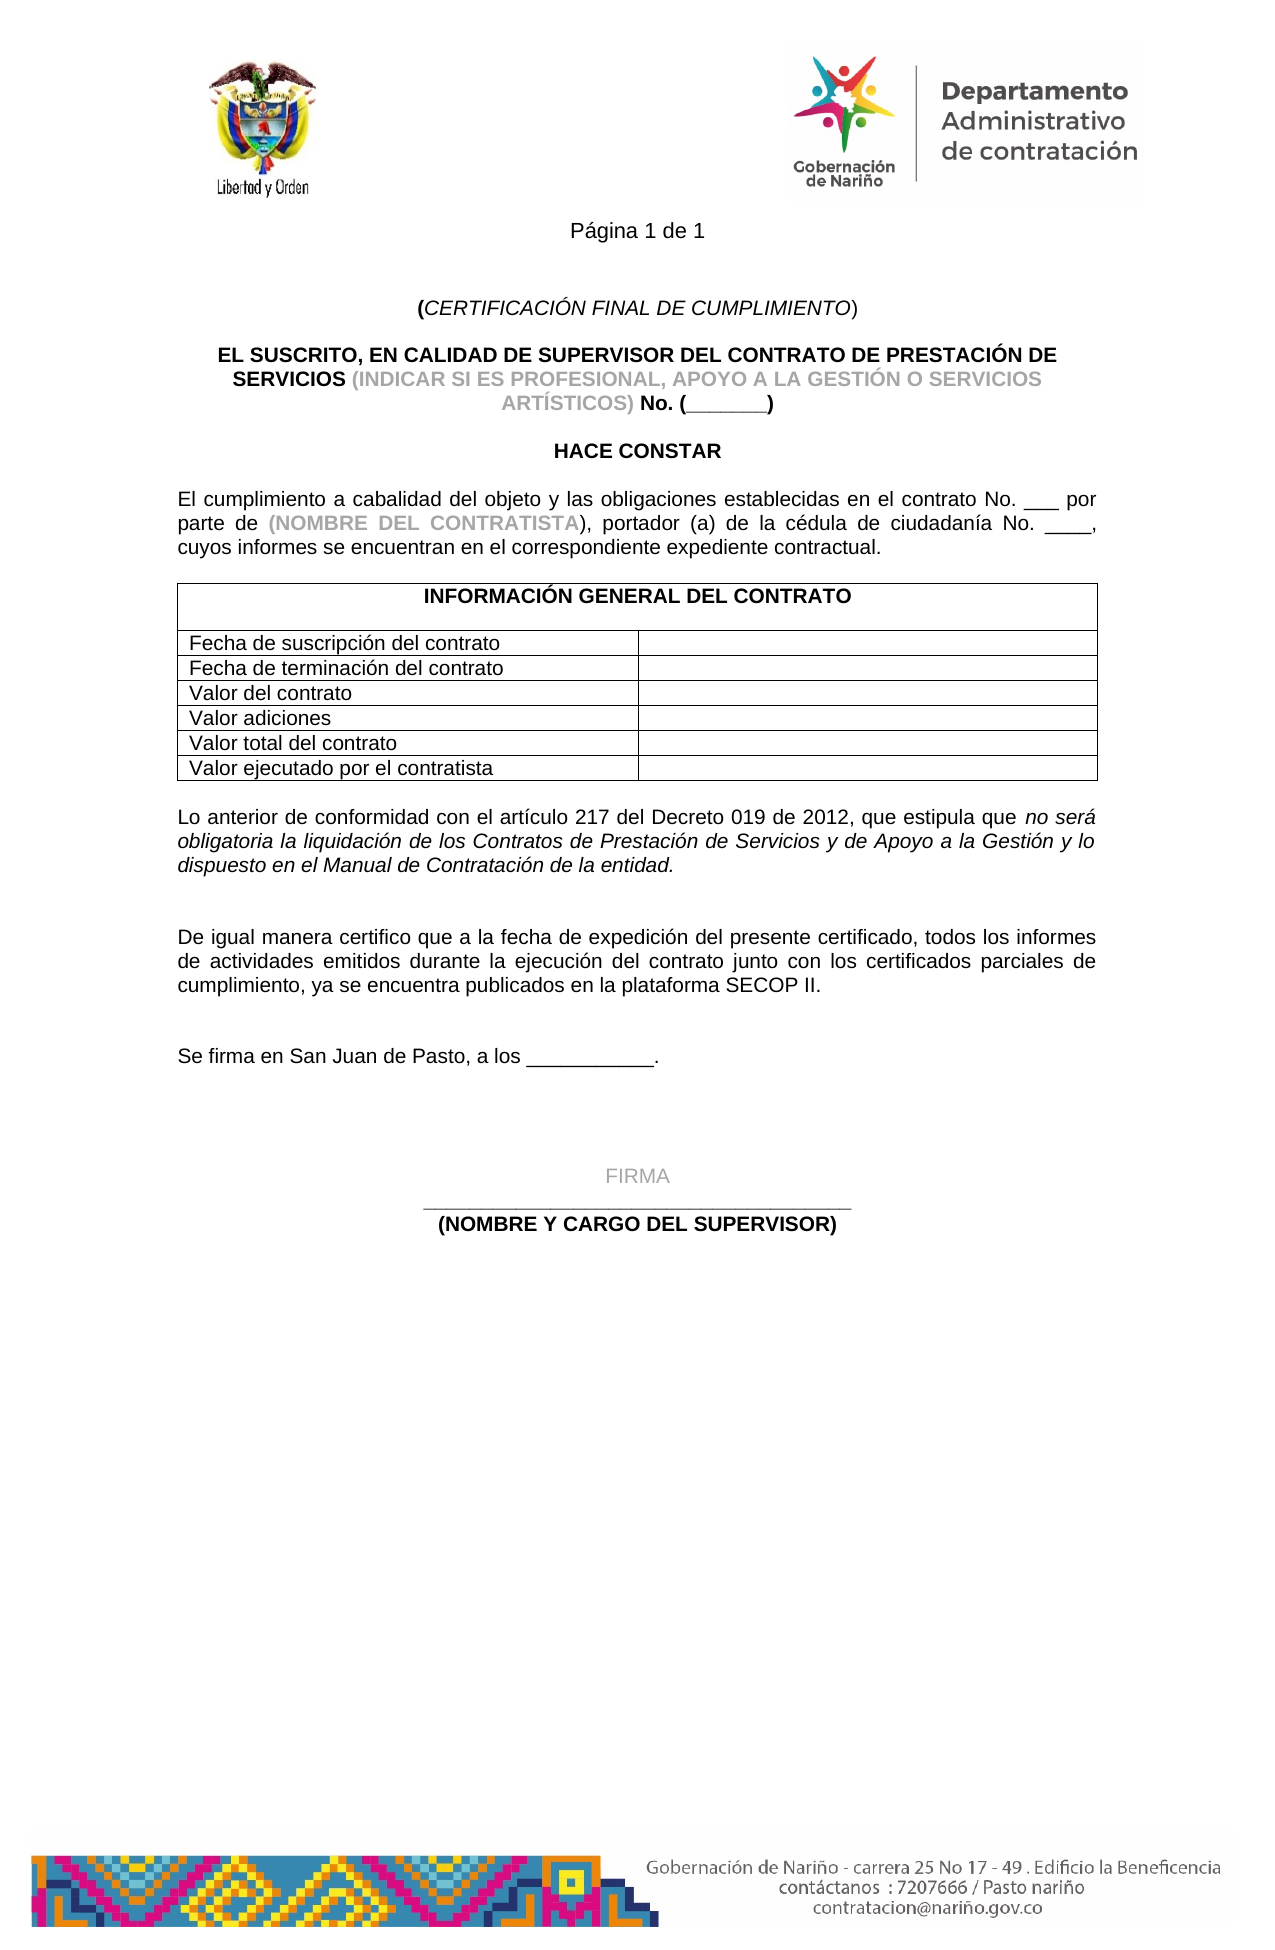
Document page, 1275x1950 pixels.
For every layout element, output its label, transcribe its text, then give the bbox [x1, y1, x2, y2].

text (NOMBRE Y CARGO DEL SUPERVISOR) [177, 1212, 1098, 1236]
table_header INFORMACIÓN GENERAL DEL CONTRATO [178, 584, 1097, 630]
text (CERTIFICACIÓN FINAL DE CUMPLIMIENTO) [177, 295, 1098, 319]
table_cell [639, 731, 1097, 755]
table_cell Valor del contrato [178, 681, 638, 705]
text Se firma en San Juan de Pasto, a los ___________. [177, 1044, 1098, 1068]
text El cumplimiento a cabalidad del objeto y las obligaciones establecidas en el contrato No. ___ por parte de (NOMBRE DEL CONTRATISTA), portador (a) de la cédula de ciudadanía No. ____, cuyos informes se encuentran en el correspondiente expediente contractual. [177, 487, 1098, 559]
table_cell [639, 681, 1097, 705]
table_cell [639, 706, 1097, 730]
table_cell Valor adiciones [178, 706, 638, 730]
text EL SUSCRITO, EN CALIDAD DE SUPERVISOR DEL CONTRATO DE PRESTACIÓN DE SERVICIOS (INDICAR SI ES PROFESIONAL, APOYO A LA GESTIÓN O SERVICIOS ARTÍSTICOS) No. (_______) [177, 343, 1098, 415]
text De igual manera certifico que a la fecha de expedición del presente certificado, todos los informes de actividades emitidos durante la ejecución del contrato junto con los certificados parciales de cumplimiento, ya se encuentra publicados en la plataforma SECOP II. [177, 924, 1098, 996]
picture [30, 1829, 1234, 1927]
text _____________________________________ [177, 1188, 1098, 1212]
text FIRMA [177, 1164, 1098, 1188]
picture [207, 59, 316, 197]
text HACE CONSTAR [177, 439, 1098, 463]
table_cell Fecha de suscripción del contrato [178, 631, 638, 655]
table_cell [639, 631, 1097, 655]
table_cell [639, 656, 1097, 680]
table_cell Fecha de terminación del contrato [178, 656, 638, 680]
picture [788, 41, 1146, 202]
text Lo anterior de conformidad con el artículo 217 del Decreto 019 de 2012, que estipula que no será obligatoria la liquidación de los Contratos de Prestación de Servicios y de Apoyo a la Gestión y lo dispuesto en el Manual de Contratación de la entidad. [177, 805, 1098, 877]
table_cell [639, 756, 1097, 780]
table_cell Valor ejecutado por el contratista [178, 756, 638, 780]
table_cell Valor total del contrato [178, 731, 638, 755]
